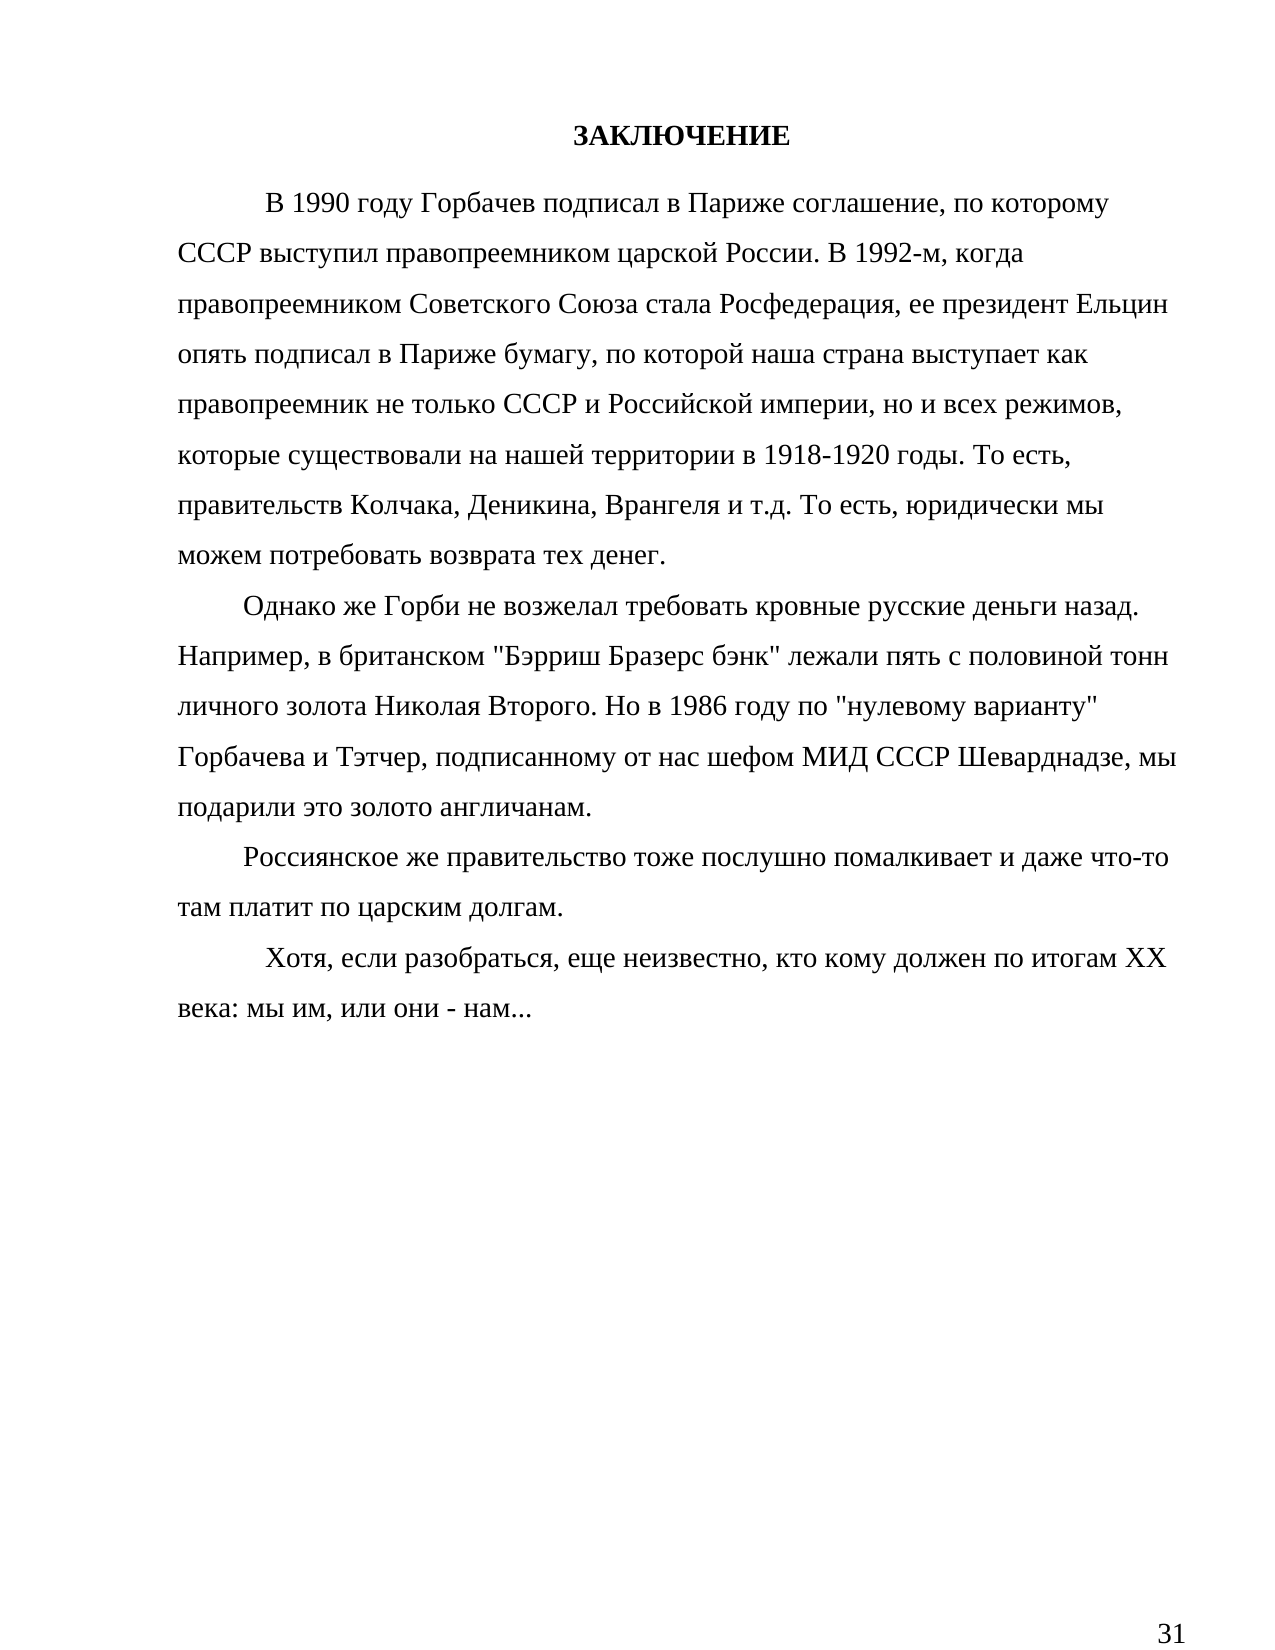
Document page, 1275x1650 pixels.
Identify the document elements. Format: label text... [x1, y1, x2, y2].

subtitle ЗАКЛЮЧЕНИЕ [177, 118, 1186, 152]
text В 1990 году Горбачев подписал в Париже соглашение, по которому СССР выступил правопреемником царской России. В 1992-м, когда правопреемником Советского Союза стала Росфедерация, ее президент Ельцин опять подписал в Париже бумагу, по которой наша страна выступает как правопреемник не только СССР и Российской империи, но и всех режимов, которые существовали на нашей территории в 1918-1920 годы. То есть, правительств Колчака, Деникина, Врангеля и т.д. То есть, юридически мы можем потребовать возврата тех денег. Однако же Горби не возжелал требовать кровные русские деньги назад. Например, в британском "Бэрриш Бразерс бэнк" лежали пять с половиной тонн личного золота Николая Второго. Но в 1986 году по "нулевому варианту" Горбачева и Тэтчер, подписанному от нас шефом МИД СССР Шеварднадзе, мы подарили это золото англичанам. Россиянское же правительство тоже послушно помалкивает и даже что-то там платит по царским долгам. [177, 185, 1186, 923]
text Хотя, если разобраться, еще неизвестно, кто кому должен по итогам ХХ века: мы им, или они - нам... [177, 940, 1186, 1024]
